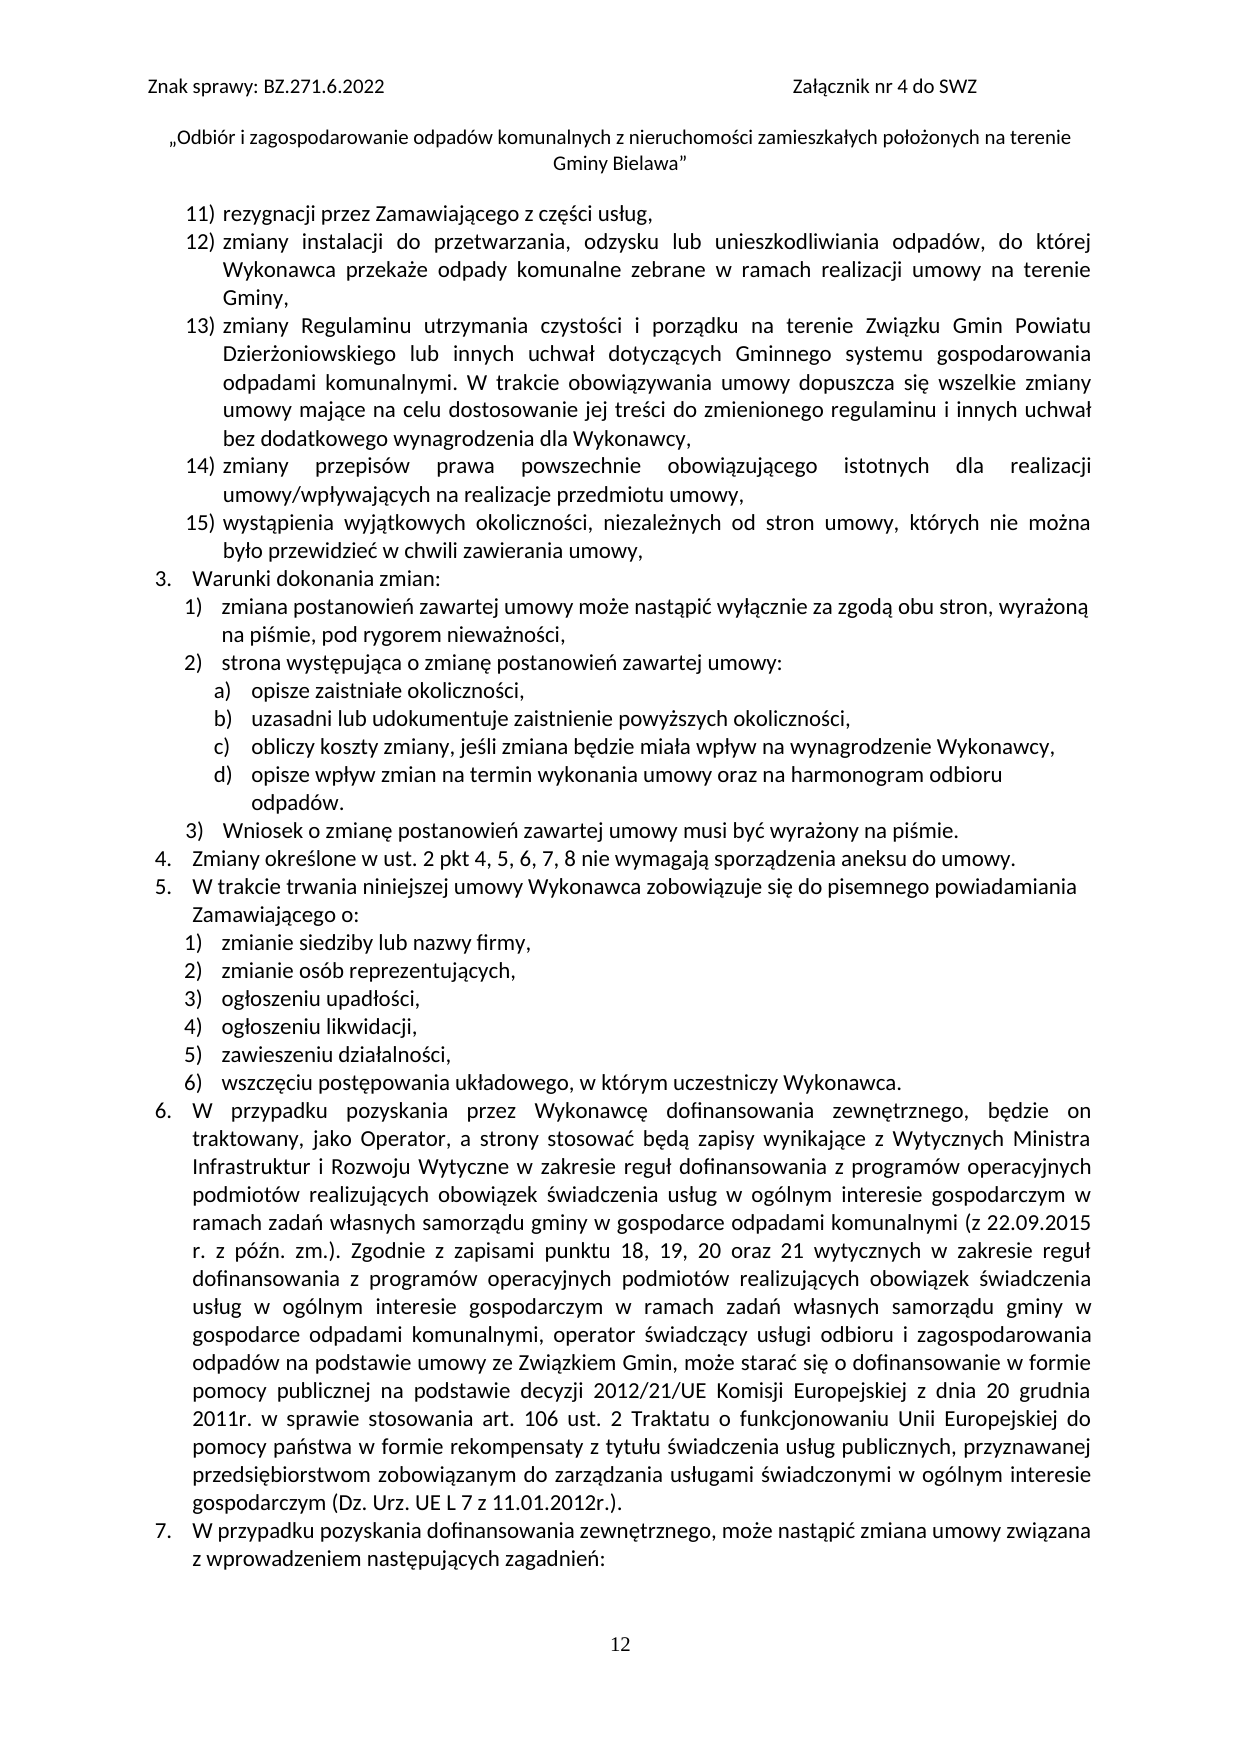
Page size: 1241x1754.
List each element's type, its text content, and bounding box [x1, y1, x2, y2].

list rezygnacji przez Zamawiającego z części usług, [185, 199, 1093, 227]
list opisze zaistniałe okoliczności, [213, 676, 1093, 704]
list zawieszeniu działalności, [184, 1040, 1093, 1068]
list strona występująca o zmianę postanowień zawartej umowy: [184, 648, 1093, 676]
list zmianie siedziby lub nazwy firmy, [184, 928, 1093, 956]
list Wniosek o zmianę postanowień zawartej umowy musi być wyrażony na piśmie. [185, 816, 1093, 844]
list W trakcie trwania niniejszej umowy Wykonawca zobowiązuje się do pisemnego powiadamiania Zamawiającego o: [154, 872, 1093, 928]
list Zmiany określone w ust. 2 pkt 4, 5, 6, 7, 8 nie wymagają sporządzenia aneksu do umowy. [154, 844, 1093, 872]
list obliczy koszty zmiany, jeśli zmiana będzie miała wpływ na wynagrodzenie Wykonawcy, [213, 732, 1093, 760]
list zmiany przepisów prawa powszechnie obowiązującego istotnych dla realizacji umowy/wpływających na realizacje przedmiotu umowy, [185, 452, 1093, 508]
list uzasadni lub udokumentuje zaistnienie powyższych okoliczności, [213, 704, 1093, 732]
list ogłoszeniu upadłości, [184, 984, 1093, 1012]
list zmiana postanowień zawartej umowy może nastąpić wyłącznie za zgodą obu stron, wyrażoną na piśmie, pod rygorem nieważności, [184, 592, 1093, 648]
list Warunki dokonania zmian: [154, 564, 1093, 592]
list W przypadku pozyskania dofinansowania zewnętrznego, może nastąpić zmiana umowy związana z wprowadzeniem następujących zagadnień: [154, 1516, 1093, 1572]
list zmianie osób reprezentujących, [184, 956, 1093, 984]
list zmiany Regulaminu utrzymania czystości i porządku na terenie Związku Gmin Powiatu Dzierżoniowskiego lub innych uchwał dotyczących Gminnego systemu gospodarowania odpadami komunalnymi. W trakcie obowiązywania umowy dopuszcza się wszelkie zmiany umowy mające na celu dostosowanie jej treści do zmienionego regulaminu i innych uchwał bez dodatkowego wynagrodzenia dla Wykonawcy, [185, 312, 1093, 452]
list W przypadku pozyskania przez Wykonawcę dofinansowania zewnętrznego, będzie on traktowany, jako Operator, a strony stosować będą zapisy wynikające z Wytycznych Ministra Infrastruktur i Rozwoju Wytyczne w zakresie reguł dofinansowania z programów operacyjnych podmiotów realizujących obowiązek świadczenia usług w ogólnym interesie gospodarczym w ramach zadań własnych samorządu gminy w gospodarce odpadami komunalnymi (z 22.09.2015 r. z późn. zm.). Zgodnie z zapisami punktu 18, 19, 20 oraz 21 wytycznych w zakresie reguł dofinansowania z programów operacyjnych podmiotów realizujących obowiązek świadczenia usług w ogólnym interesie gospodarczym w ramach zadań własnych samorządu gminy w gospodarce odpadami komunalnymi, operator świadczący usługi odbioru i zagospodarowania odpadów na podstawie umowy ze Związkiem Gmin, może starać się o dofinansowanie w formie pomocy publicznej na podstawie decyzji 2012/21/UE Komisji Europejskiej z dnia 20 grudnia 2011r. w sprawie stosowania art. 106 ust. 2 Traktatu o funkcjonowaniu Unii Europejskiej do pomocy państwa w formie rekompensaty z tytułu świadczenia usług publicznych, przyznawanej przedsiębiorstwom zobowiązanym do zarządzania usługami świadczonymi w ogólnym interesie gospodarczym (Dz. Urz. UE L 7 z 11.01.2012r.). [154, 1096, 1093, 1516]
list wszczęciu postępowania układowego, w którym uczestniczy Wykonawca. [184, 1068, 1093, 1096]
list zmiany instalacji do przetwarzania, odzysku lub unieszkodliwiania odpadów, do której Wykonawca przekaże odpady komunalne zebrane w ramach realizacji umowy na terenie Gminy, [185, 227, 1093, 312]
list wystąpienia wyjątkowych okoliczności, niezależnych od stron umowy, których nie można było przewidzieć w chwili zawierania umowy, [185, 508, 1093, 564]
list ogłoszeniu likwidacji, [184, 1012, 1093, 1040]
list opisze wpływ zmian na termin wykonania umowy oraz na harmonogram odbioru odpadów. [213, 760, 1093, 816]
